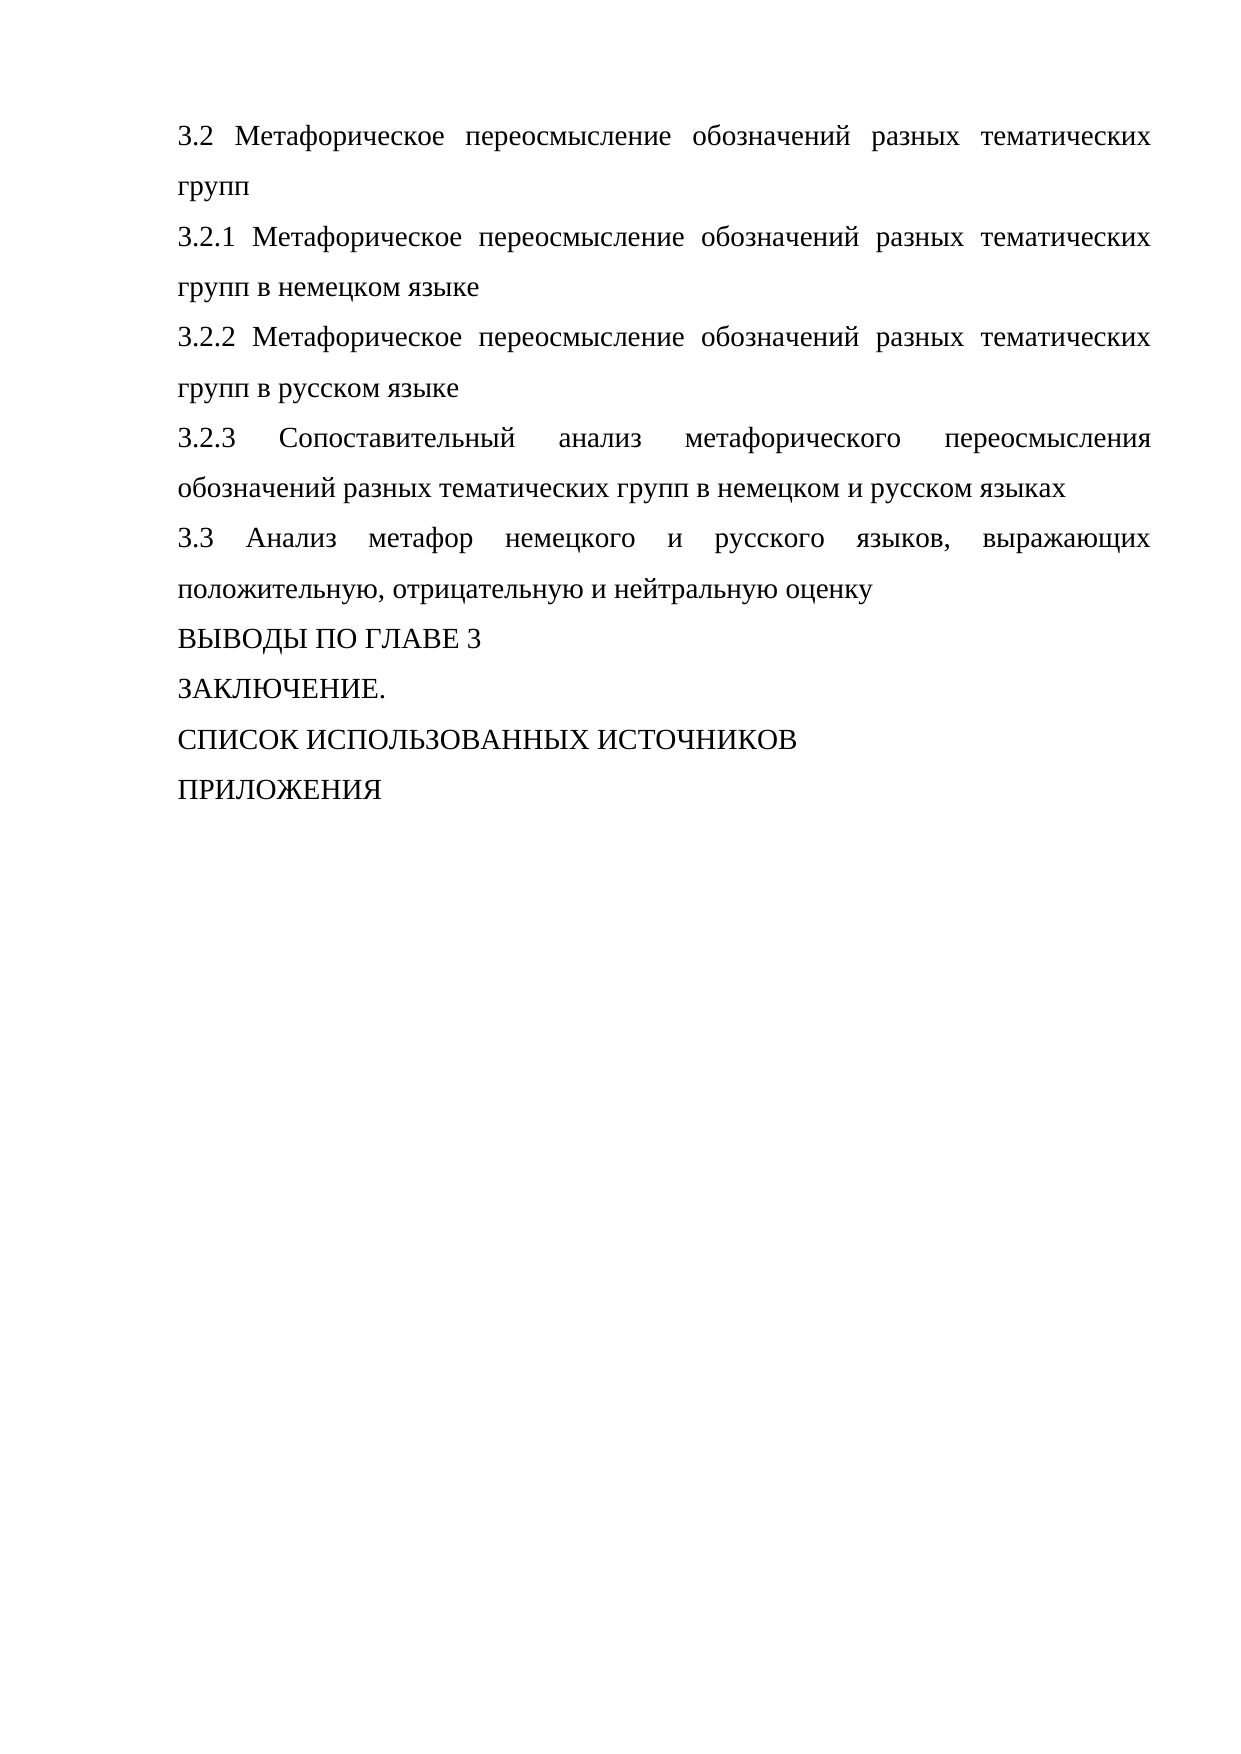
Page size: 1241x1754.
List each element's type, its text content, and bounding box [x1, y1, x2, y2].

text ВЫВОДЫ ПО ГЛАВЕ 3 [177, 621, 1152, 655]
text ПРИЛОЖЕНИЯ [177, 772, 1152, 806]
text СПИСОК ИСПОЛЬЗОВАННЫХ ИСТОЧНИКОВ [177, 722, 1152, 755]
text 3.3 Анализ метафор немецкого и русского языков, выражающих положительную, отрицательную и нейтральную оценку [177, 521, 1152, 604]
text 3.2.2 Метафорическое переосмысление обозначений разных тематических групп в русском языке [177, 319, 1152, 403]
text 3.2 Метафорическое переосмысление обозначений разных тематических групп [177, 118, 1152, 202]
text 3.2.3 Сопоставительный анализ метафорического переосмысления обозначений разных тематических групп в немецком и русском языках [177, 420, 1152, 504]
text 3.2.1 Метафорическое переосмысление обозначений разных тематических групп в немецком языке [177, 219, 1152, 303]
text ЗАКЛЮЧЕНИЕ. [177, 672, 1152, 705]
